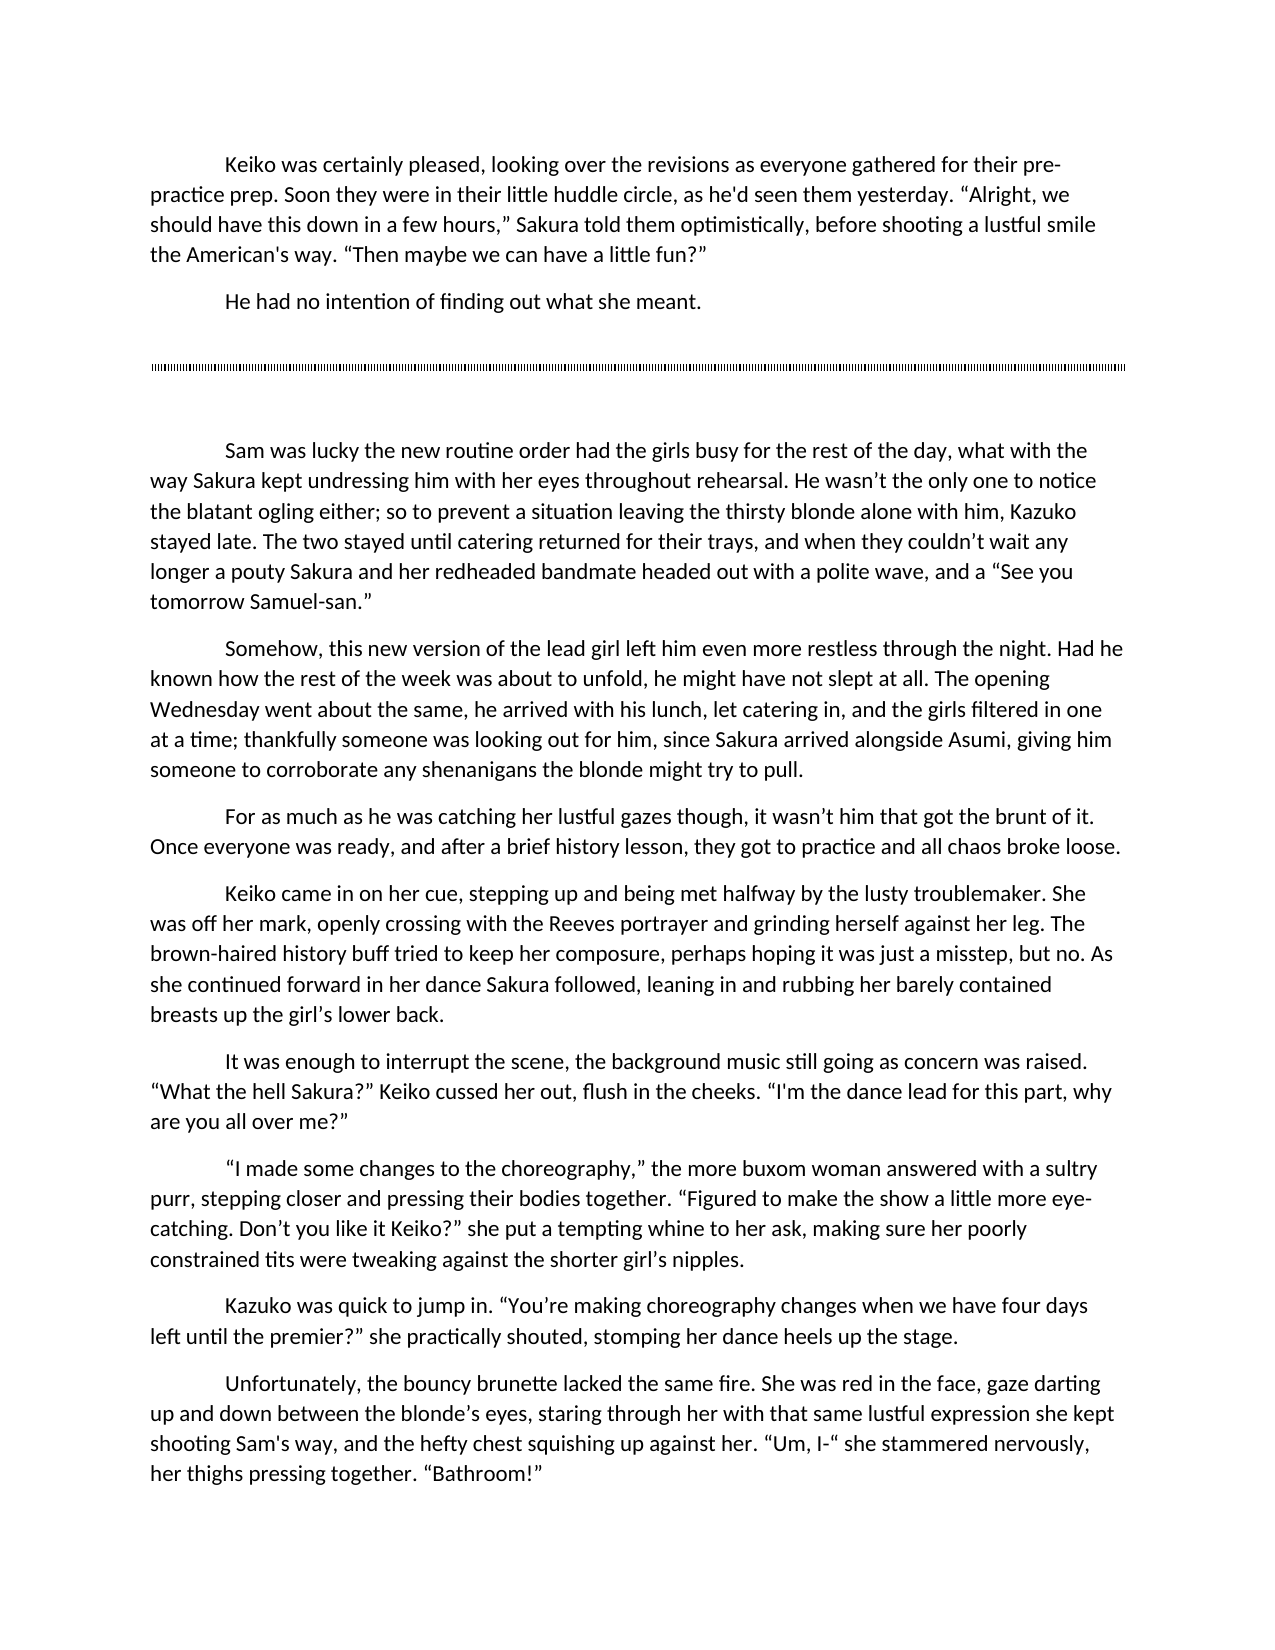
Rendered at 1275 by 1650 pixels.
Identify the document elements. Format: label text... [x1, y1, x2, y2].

text Kazuko was quick to jump in. “You’re making choreography changes when we have four days left until the premier?” she practically shouted, stomping her dance heels up the stage. [150, 1292, 1125, 1350]
text For as much as he was catching her lustful gazes though, it wasn’t him that got the brunt of it. Once everyone was ready, and after a brief history lesson, they got to practice and all chaos broke loose. [150, 802, 1125, 860]
text Unfortunately, the bouncy brunette lacked the same fire. She was red in the face, gaze darting up and down between the blonde’s eyes, staring through her with that same lustful expression she kept shooting Sam's way, and the hefty chest squishing up against her. “Um, I-“ she stammered nervously, her thighs pressing together. “Bathroom!” [150, 1369, 1125, 1487]
text “I made some changes to the choreography,” the more buxom woman answered with a sultry purr, stepping closer and pressing their bodies together. “Figured to make the show a little more eye-catching. Don’t you like it Keiko?” she put a tempting whine to her ask, making sure her poorly constrained tits were tweaking against the shorter girl’s nipples. [150, 1154, 1125, 1273]
text Somehow, this new version of the lead girl left him even more restless through the night. Had he known how the rest of the week was about to unfold, he might have not slept at all. The opening Wednesday went about the same, he arrived with his lunch, let catering in, and the girls filtered in one at a time; thankfully someone was looking out for him, since Sakura arrived alongside Asumi, giving him someone to corroborate any shenanigans the blonde might try to pull. [150, 634, 1125, 783]
text He had no intention of finding out what she meant. [150, 287, 1125, 316]
text Sam was lucky the new routine order had the girls busy for the rest of the day, what with the way Sakura kept undressing him with her eyes throughout rehearsal. He wasn’t the only one to notice the blatant ogling either; so to prevent a situation leaving the thirsty blonde alone with him, Kazuko stayed late. The two stayed until catering returned for their trays, and when they couldn’t wait any longer a pouty Sakura and her redheaded bandmate headed out with a polite wave, and a “See you tomorrow Samuel-san.” [150, 436, 1125, 616]
text Keiko came in on her cue, stepping up and being met halfway by the lusty troublemaker. She was off her mark, openly crossing with the Reeves portrayer and grinding herself against her leg. The brown-haired history buff tried to keep her composure, perhaps hoping it was just a misstep, but no. As she continued forward in her dance Sakura followed, leaning in and rubbing her barely contained breasts up the girl’s lower back. [150, 879, 1125, 1028]
text It was enough to interrupt the scene, the background music still going as concern was raised. “What the hell Sakura?” Keiko cussed her out, flush in the cheeks. “I'm the dance lead for this part, why are you all over me?” [150, 1047, 1125, 1135]
text Keiko was certainly pleased, looking over the revisions as everyone gathered for their pre-practice prep. Soon they were in their little huddle circle, as he'd seen them yesterday. “Alright, we should have this down in a few hours,” Sakura told them optimistically, before shooting a lustful smile the American's way. “Then maybe we can have a little fun?” [150, 150, 1125, 269]
